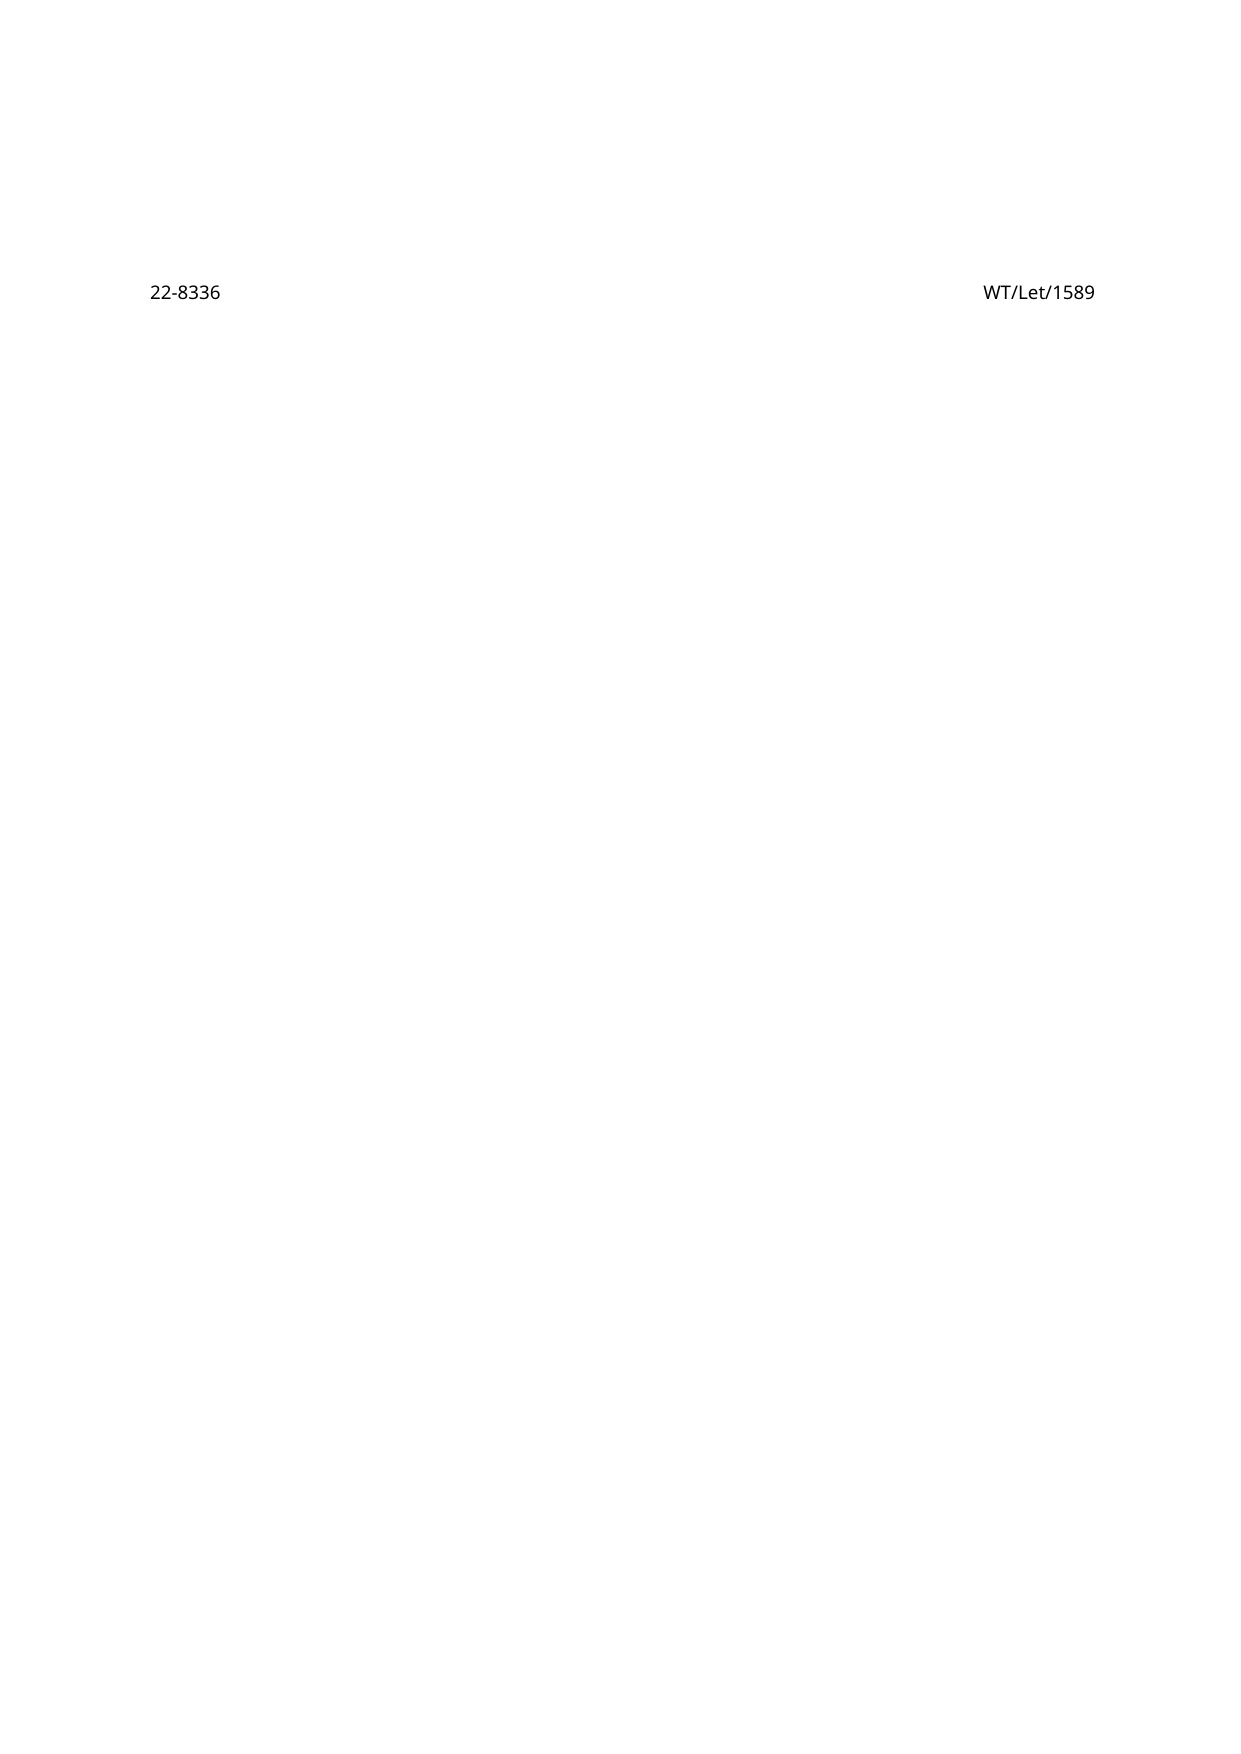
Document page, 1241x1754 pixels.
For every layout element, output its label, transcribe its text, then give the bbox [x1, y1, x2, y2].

text 22-8336 WT/Let/1589 [150, 279, 1090, 305]
